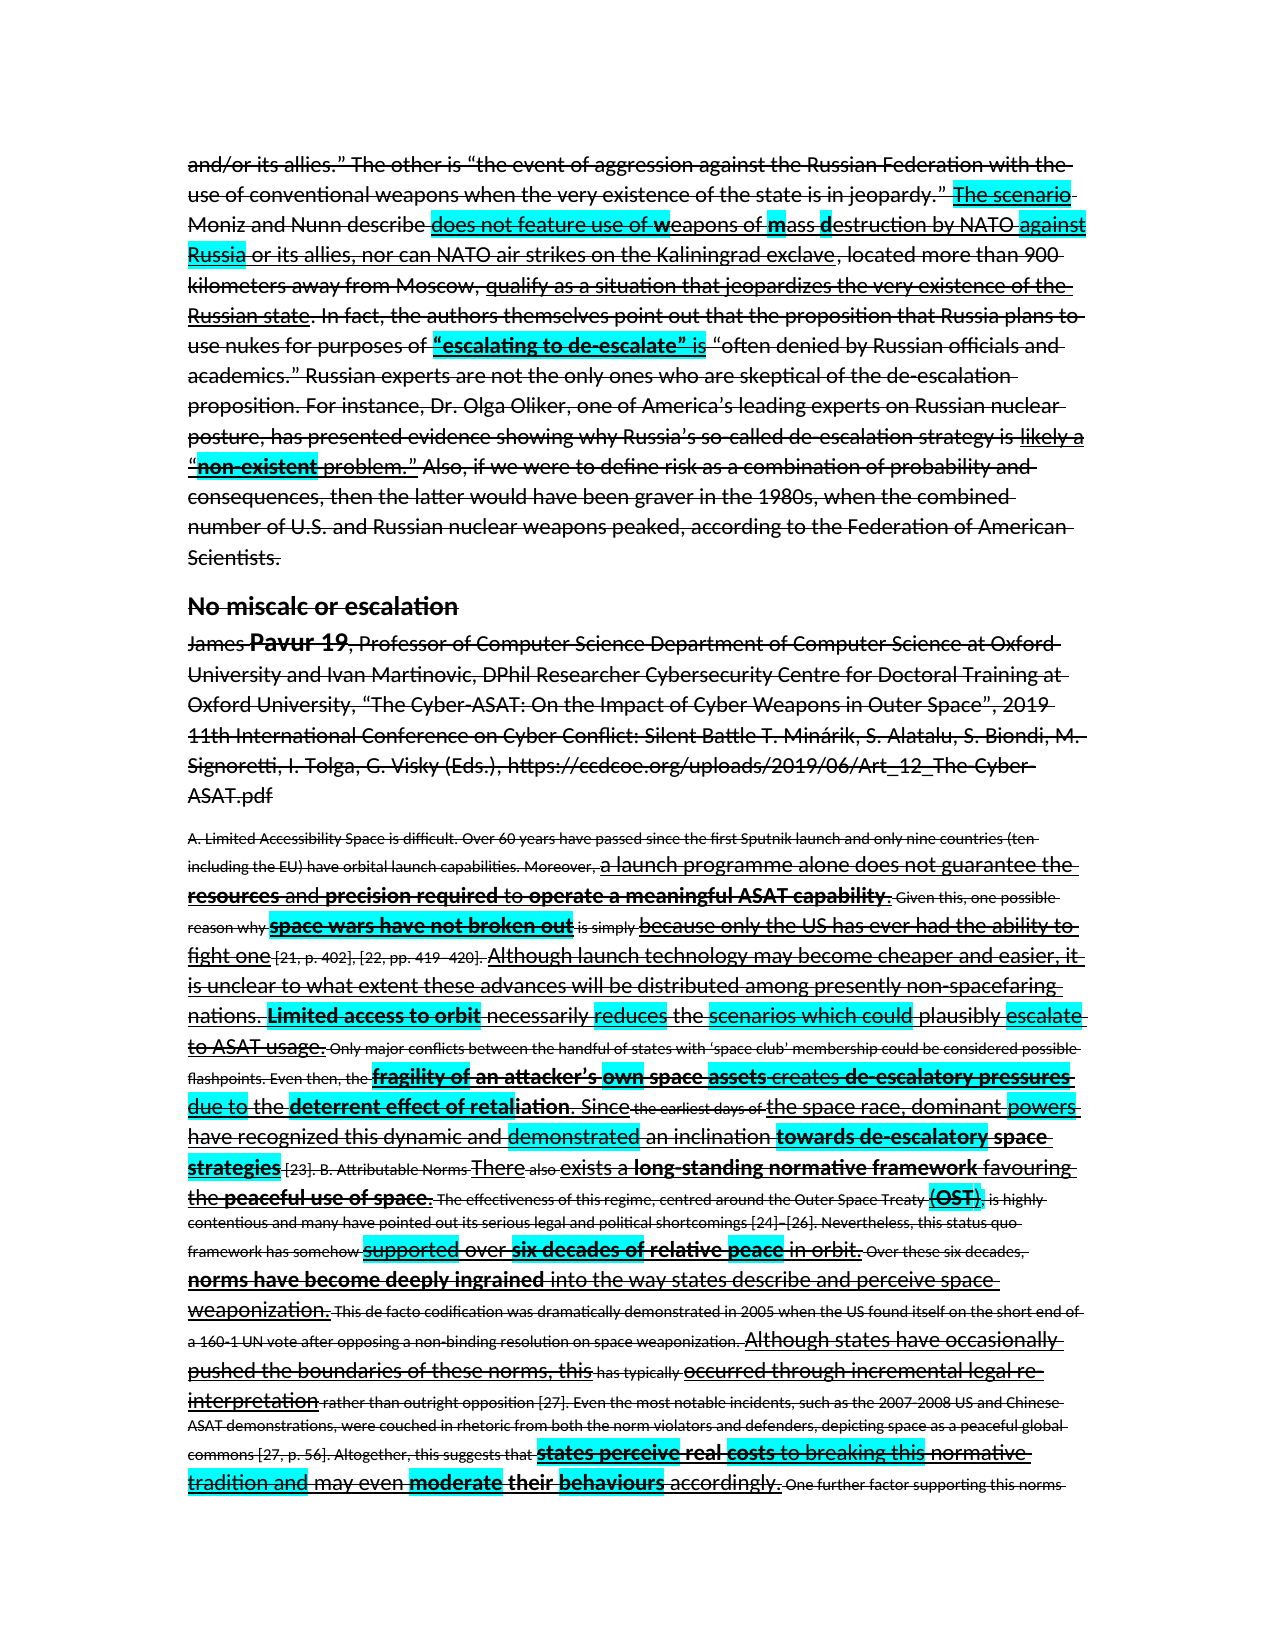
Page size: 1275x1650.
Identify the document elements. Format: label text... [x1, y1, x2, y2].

subtitle No miscalc or escalation [187, 589, 1087, 623]
text James Pavur 19, Professor of Computer Science Department of Computer Science at Oxford University and Ivan Martinovic, DPhil Researcher Cybersecurity Centre for Doctoral Training at Oxford University, “The Cyber-ASAT: On the Impact of Cyber Weapons in Outer Space”, 2019 11th International Conference on Cyber Conflict: Silent Battle T. Minárik, S. Alatalu, S. Biondi, M. Signoretti, I. Tolga, G. Visky (Eds.), https://ccdcoe.org/uploads/2019/06/Art_12_The-Cyber-ASAT.pdf [187, 737, 1087, 809]
text James Pavur 19, Professor of Computer Science Department of Computer Science at Oxford University and Ivan Martinovic, DPhil Researcher Cybersecurity Centre for Doctoral Training at Oxford University, “The Cyber-ASAT: On the Impact of Cyber Weapons in Outer Space”, 2019 11th International Conference on Cyber Conflict: Silent Battle T. Minárik, S. Alatalu, S. Biondi, M. Signoretti, I. Tolga, G. Visky (Eds.), https://ccdcoe.org/uploads/2019/06/Art_12_The-Cyber-ASAT.pdf [187, 625, 1087, 736]
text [187, 150, 1087, 571]
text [187, 1027, 1087, 1496]
